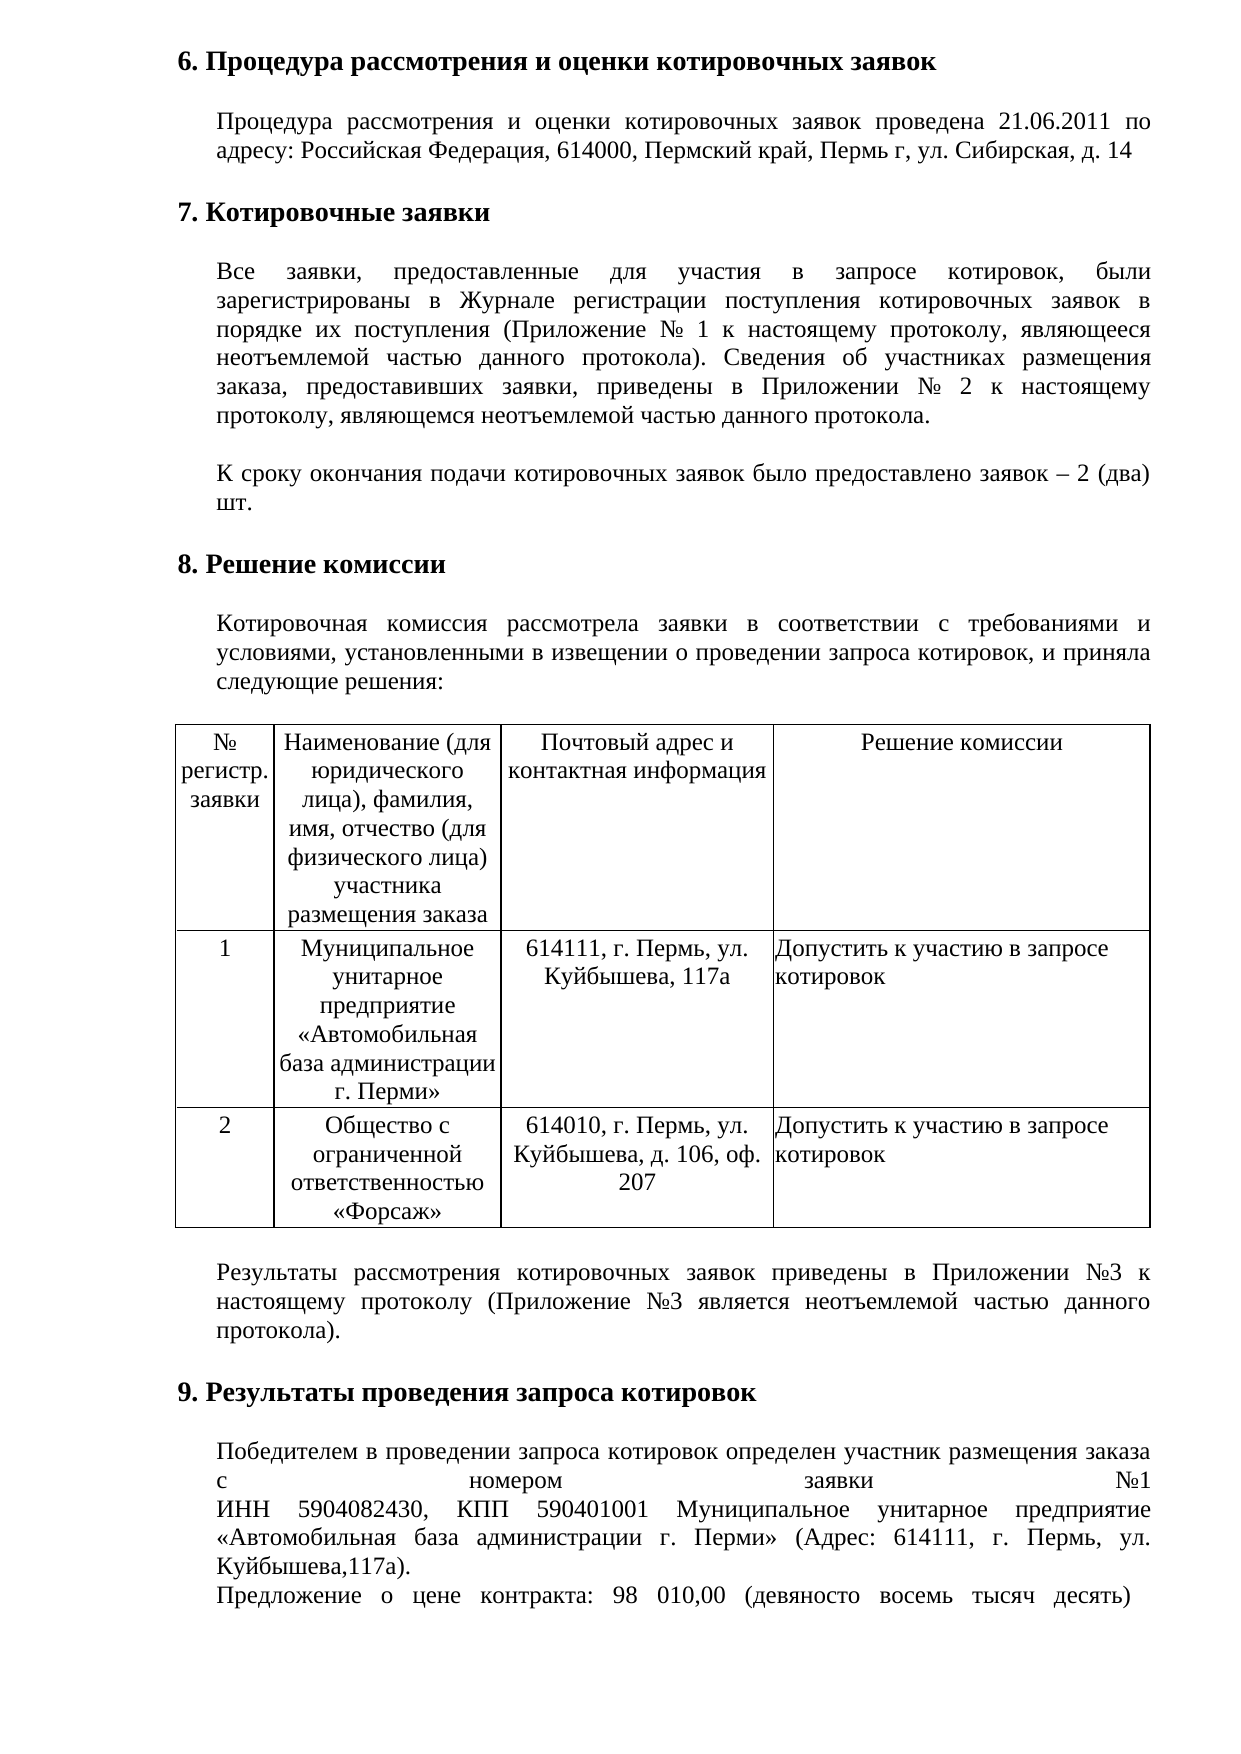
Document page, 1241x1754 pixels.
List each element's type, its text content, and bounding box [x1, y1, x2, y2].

table_cell 1 [176, 931, 273, 1107]
text 6. Процедура рассмотрения и оценки котировочных заявок [177, 44, 1152, 77]
text 8. Решение комиссии [177, 547, 1152, 579]
text К сроку окончания подачи котировочных заявок было предоставлено заявок – 2 (два) шт. [216, 458, 1152, 515]
table_header Почтовый адрес и контактная информация [502, 725, 773, 929]
table_cell Муниципальное унитарное предприятие «Автомобильная база администрации г. Перми» [275, 931, 500, 1107]
table_cell 2 [176, 1108, 273, 1226]
text Котировочная комиссия рассмотрела заявки в соответствии с требованиями и условиями, установленными в извещении о проведении запроса котировок, и приняла следующие решения: [216, 608, 1152, 694]
table_header Наименование (для юридического лица), фамилия, имя, отчество (для физического лица) участника размещения заказа [275, 725, 500, 929]
table_cell Допустить к участию в запросе котировок [774, 1108, 1149, 1226]
text Все заявки, предоставленные для участия в запросе котировок, были зарегистрированы в Журнале регистрации поступления котировочных заявок в порядке их поступления (Приложение № 1 к настоящему протоколу, являющееся неотъемлемой частью данного протокола). Сведения об участниках размещения заказа, предоставивших заявки, приведены в Приложении № 2 к настоящему протоколу, являющемся неотъемлемой частью данного протокола. [216, 256, 1152, 429]
table_header № регистр. заявки [176, 725, 273, 929]
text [216, 1436, 1152, 1609]
table_cell 614111, г. Пермь, ул. Куйбышева, 117а [502, 931, 773, 1107]
text Процедура рассмотрения и оценки котировочных заявок проведена 21.06.2011 по адресу: Российская Федерация, 614000, Пермский край, Пермь г, ул. Сибирская, д. 14 [216, 106, 1152, 163]
text 7. Котировочные заявки [177, 195, 1152, 227]
table_cell 614010, г. Пермь, ул. Куйбышева, д. 106, оф. 207 [502, 1108, 773, 1226]
table_header Решение комиссии [774, 725, 1149, 929]
table_cell Допустить к участию в запросе котировок [774, 931, 1149, 1107]
text Результаты рассмотрения котировочных заявок приведены в Приложении №3 к настоящему протоколу (Приложение №3 является неотъемлемой частью данного протокола). [216, 1257, 1152, 1343]
text 9. Результаты проведения запроса котировок [177, 1375, 1152, 1407]
table_cell Общество с ограниченной ответственностью «Форсаж» [275, 1108, 500, 1226]
